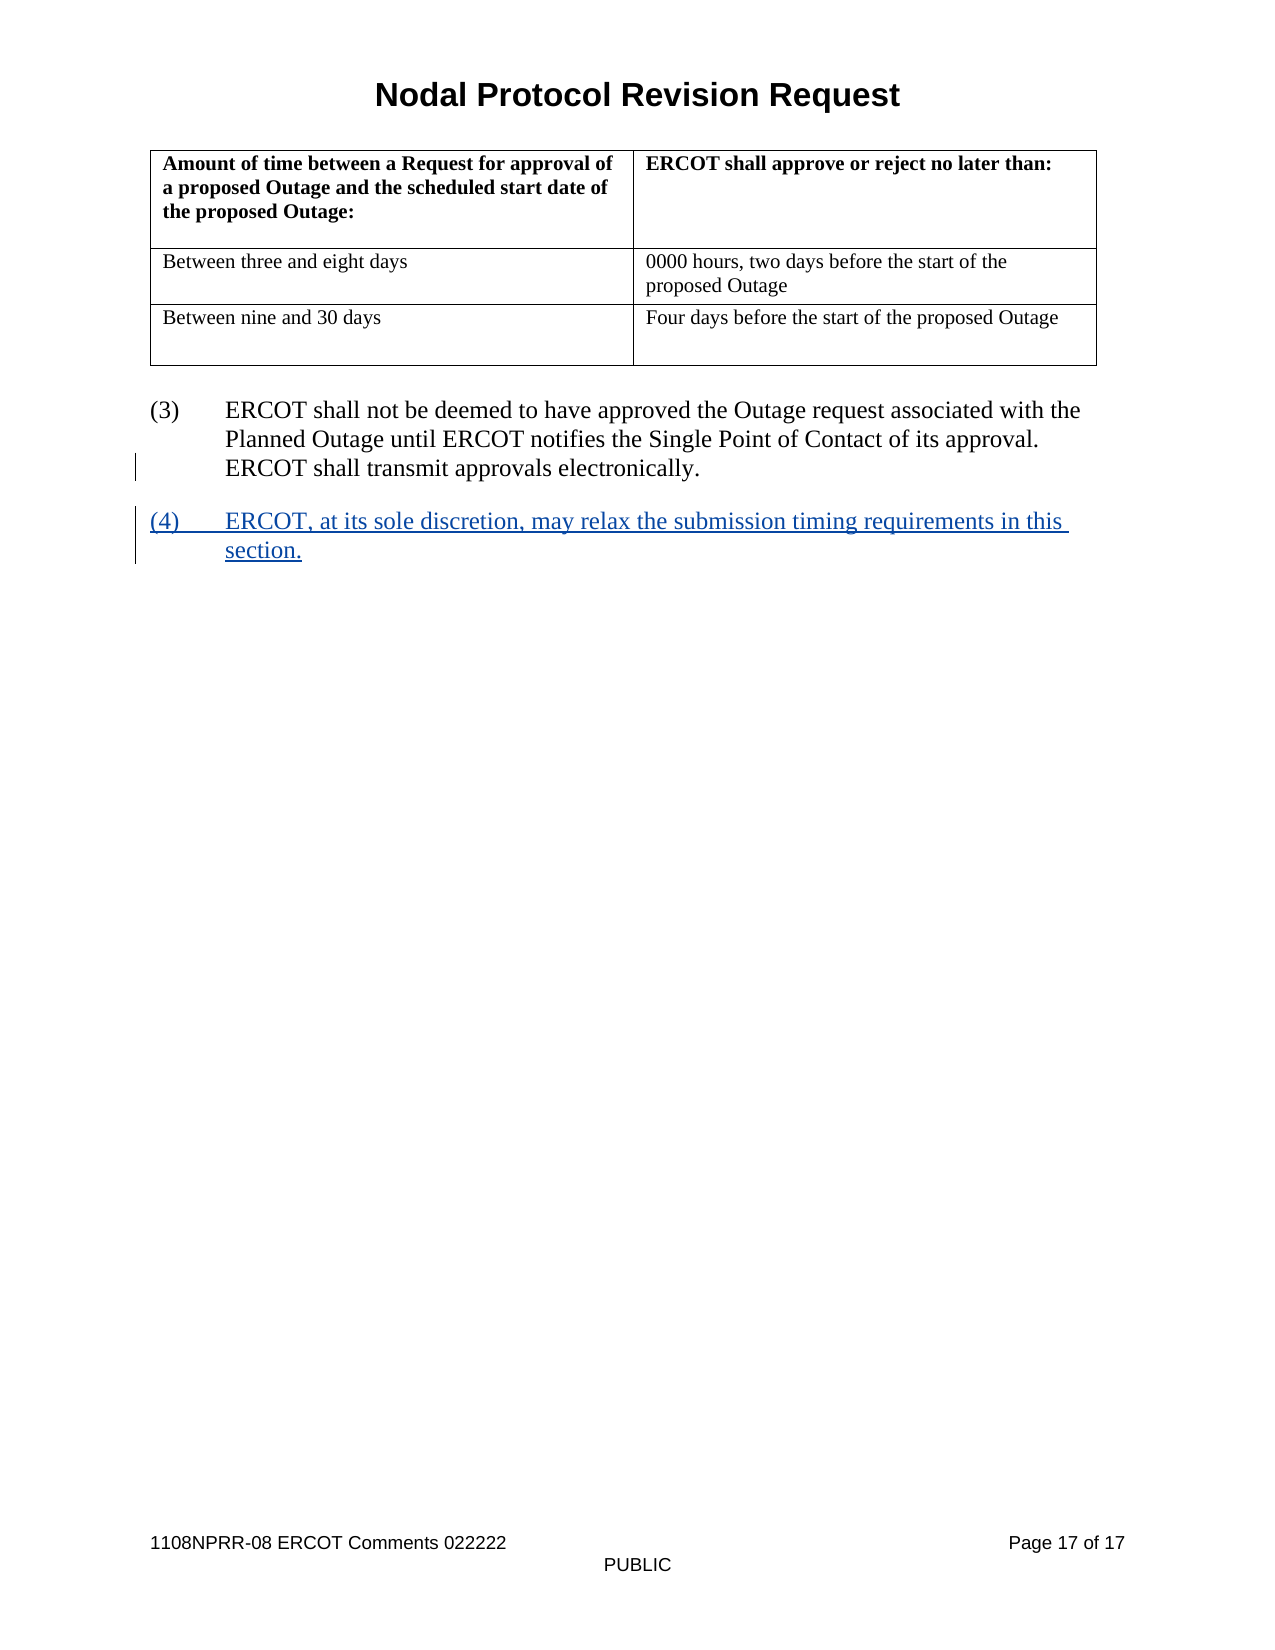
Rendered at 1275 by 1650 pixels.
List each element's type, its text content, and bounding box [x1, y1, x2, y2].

table_cell Between three and eight days [151, 249, 633, 304]
text (3) ERCOT shall not be deemed to have approved the Outage request associated with the Planned Outage until ERCOT notifies the Single Point of Contact of its approval. ERCOT shall transmit approvals electronically. [150, 395, 1125, 481]
table_cell Between nine and 30 days [151, 305, 633, 365]
table_cell Four days before the start of the proposed Outage [634, 305, 1096, 365]
table_header ERCOT shall approve or reject no later than: [634, 151, 1096, 248]
table_cell 0000 hours, two days before the start of the proposed Outage [634, 249, 1096, 304]
table_header Amount of time between a Request for approval of a proposed Outage and the scheduled start date of the proposed Outage: [151, 151, 633, 248]
